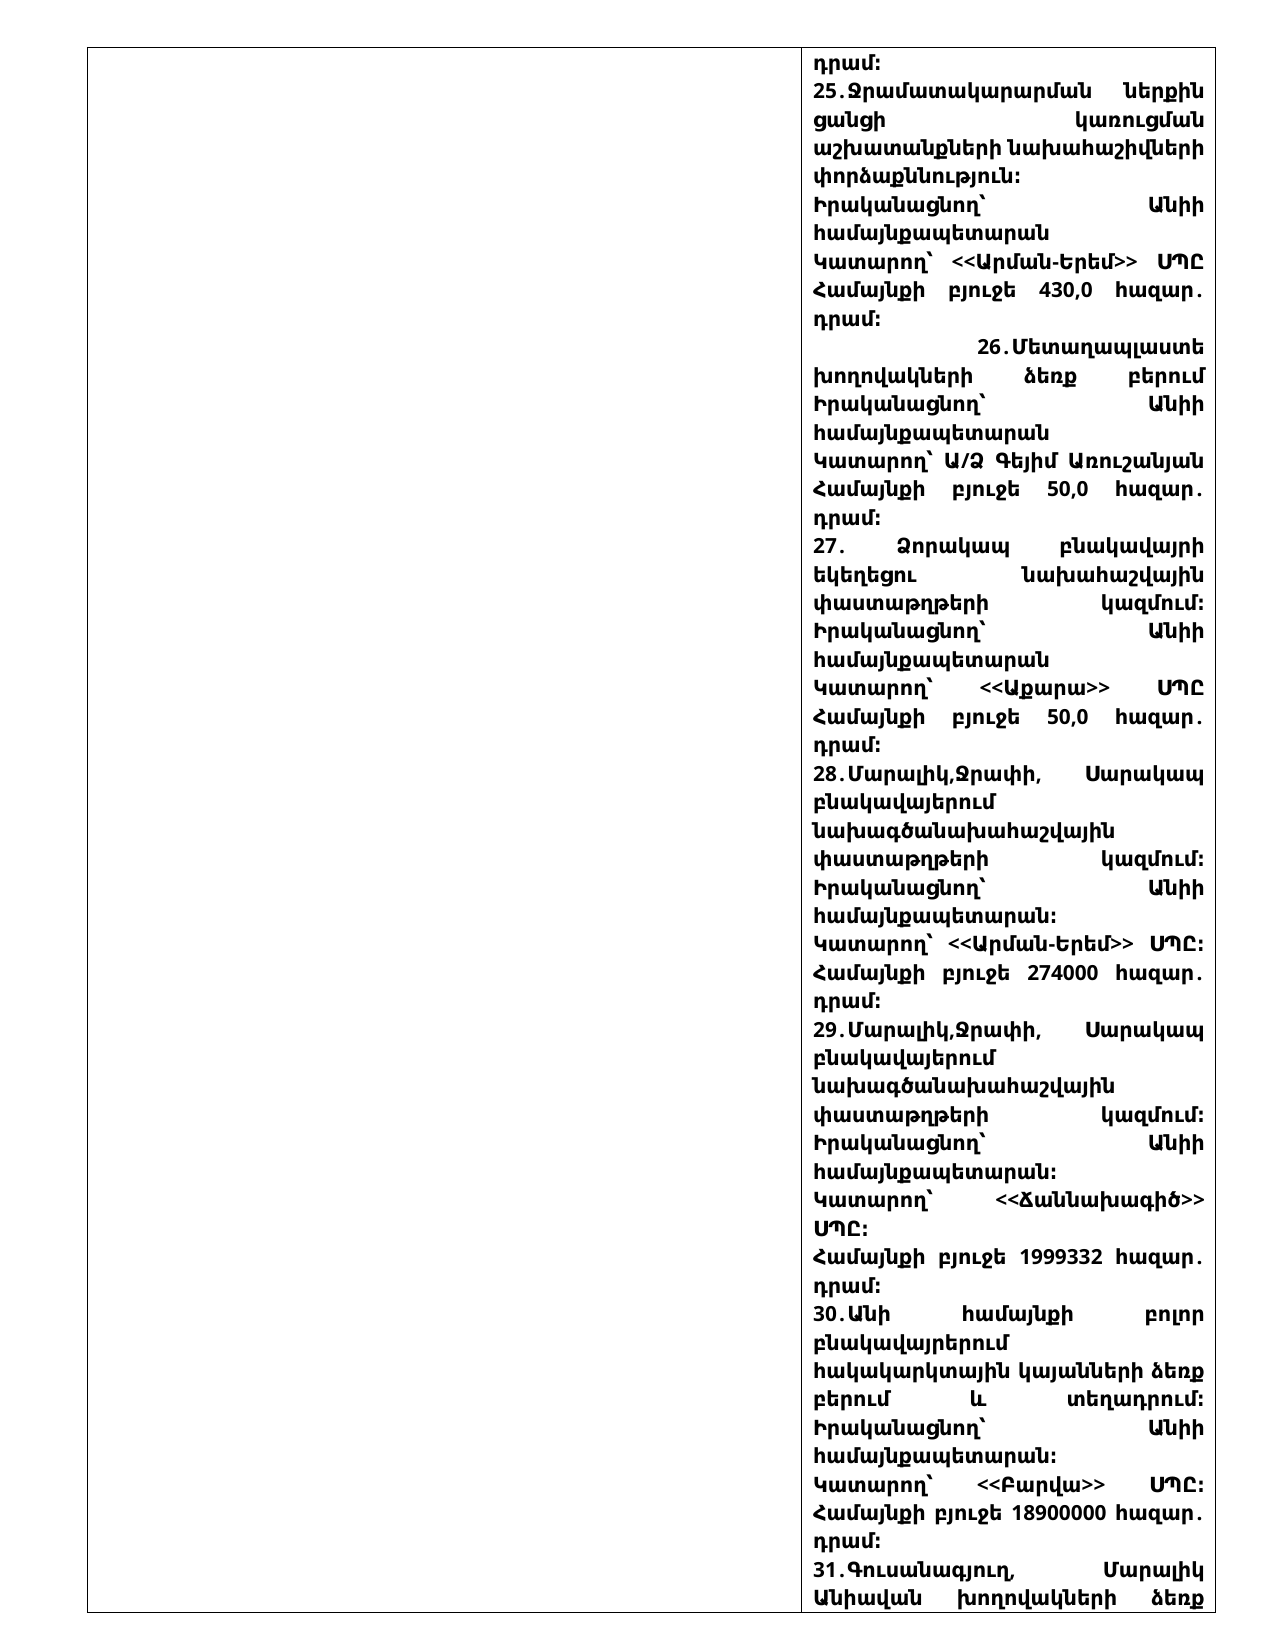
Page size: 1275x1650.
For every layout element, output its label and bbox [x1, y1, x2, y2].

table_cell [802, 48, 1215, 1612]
table_cell [88, 48, 801, 1612]
